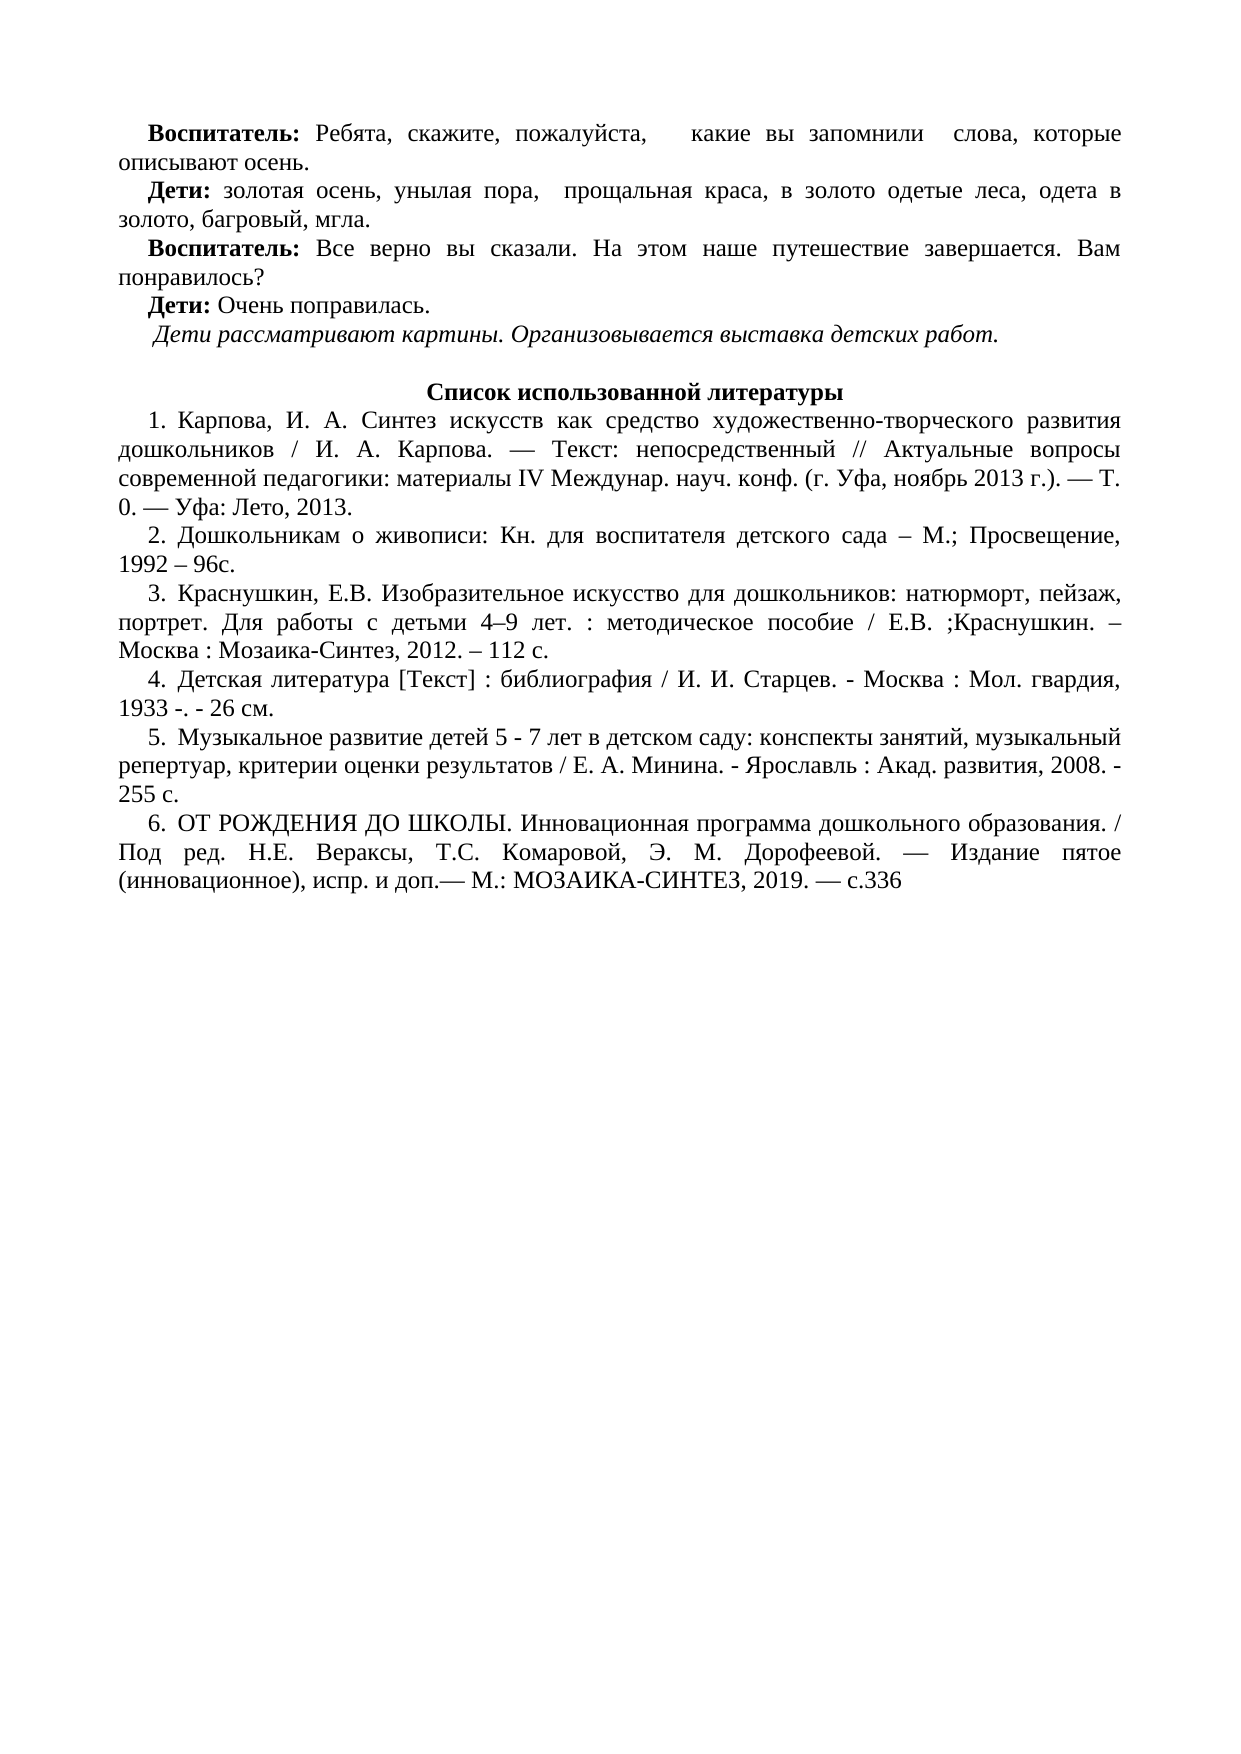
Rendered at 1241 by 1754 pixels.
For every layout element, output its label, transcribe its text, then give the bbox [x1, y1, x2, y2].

text Дети рассматривают картины. Организовывается выставка детских работ. [118, 319, 1122, 348]
list Дошкольникам о живописи: Кн. для воспитателя детского сада – М.; Просвещение, 1992 – 96с. [118, 521, 1122, 578]
list Карпова, И. А. Синтез искусств как средство художественно-творческого развития дошкольников / И. А. Карпова. — Текст: непосредственный // Актуальные вопросы современной педагогики: материалы IV Междунар. науч. конф. (г. Уфа, ноябрь 2013 г.). — Т. 0. — Уфа: Лето, 2013. [118, 406, 1122, 521]
list ОТ РОЖДЕНИЯ ДО ШКОЛЫ. Инновационная программа дошкольного образования. / Под ред. Н.Е. Вераксы, Т.С. Комаровой, Э. М. Дорофеевой. — Издание пятое (инновационное), испр. и доп.— М.: МОЗАИКА-СИНТЕЗ, 2019. — c.336 [118, 808, 1122, 894]
text Список использованной литературы [118, 377, 1122, 406]
list Детская литература [Текст] : библиография / И. И. Старцев. - Москва : Мол. гвардия, 1933 -. - 26 см. [118, 664, 1122, 722]
text Воспитатель: Все верно вы сказали. На этом наше путешествие завершается. Вам понравилось? [118, 233, 1122, 291]
text Дети: золотая осень, унылая пора, прощальная краса, в золото одетые леса, одета в золото, багровый, мгла. [118, 176, 1122, 233]
text Воспитатель: Ребята, скажите, пожалуйста, какие вы запомнили слова, которые описывают осень. [118, 118, 1122, 176]
list Краснушкин, Е.В. Изобразительное искусство для дошкольников: натюрморт, пейзаж, портрет. Для работы с детьми 4–9 лет. : методическое пособие / Е.В. ;Краснушкин. – Москва : Мозаика-Синтез, 2012. – 112 с. [118, 578, 1122, 664]
text Дети: Очень поправилась. [118, 291, 1122, 319]
list Музыкальное развитие детей 5 - 7 лет в детском саду: конспекты занятий, музыкальный репертуар, критерии оценки результатов / Е. А. Минина. - Ярославль : Акад. развития, 2008. - 255 с. [118, 722, 1122, 808]
